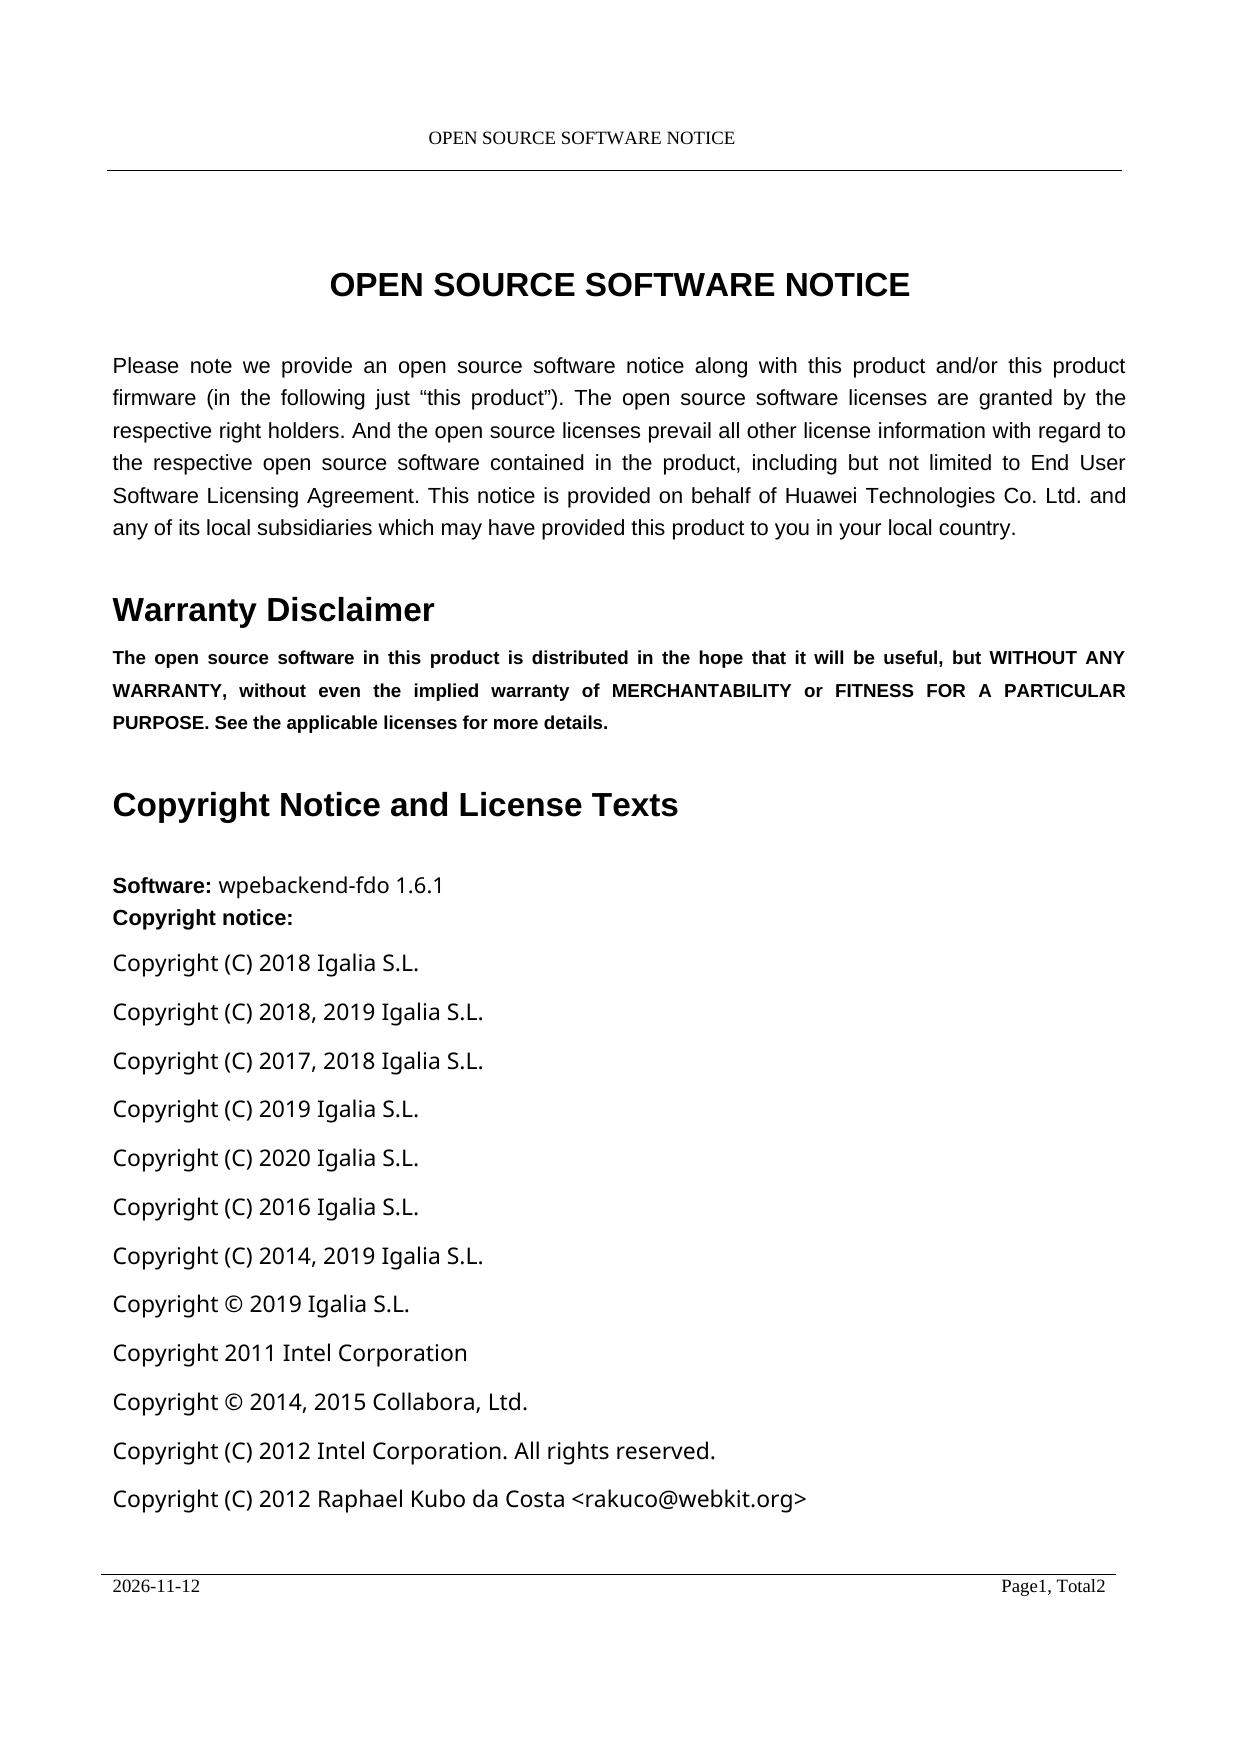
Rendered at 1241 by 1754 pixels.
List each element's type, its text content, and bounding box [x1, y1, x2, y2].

text Copyright (C) 2018 Igalia S.L. Copyright (C) 2018, 2019 Igalia S.L. Copyright (C) 2017, 2018 Igalia S.L. Copyright (C) 2019 Igalia S.L. Copyright (C) 2020 Igalia S.L. Copyright (C) 2016 Igalia S.L. Copyright (C) 2014, 2019 Igalia S.L. Copyright © 2019 Igalia S.L. Copyright 2011 Intel Corporation Copyright © 2014, 2015 Collabora, Ltd. Copyright (C) 2012 Intel Corporation. All rights reserved. Copyright (C) 2012 Raphael Kubo da Costa <rakuco@webkit.org> [112, 947, 1128, 1564]
text Please note we provide an open source software notice along with this product and/or this product firmware (in the following just “this product”). The open source software licenses are granted by the respective right holders. And the open source licenses prevail all other license information with regard to the respective open source software contained in the product, including but not limited to End User Software Licensing Agreement. This notice is provided on behalf of Huawei Technologies Co. Ltd. and any of its local subsidiaries which may have provided this product to you in your local country. [112, 349, 1128, 544]
text Warranty Disclaimer [112, 576, 1128, 641]
text Copyright notice: [112, 901, 1128, 934]
text Software: wpebackend-fdo 1.6.1 [112, 869, 1128, 901]
text Copyright Notice and License Texts [112, 771, 1128, 836]
text The open source software in this product is distributed in the hope that it will be useful, but WITHOUT ANY WARRANTY, without even the implied warranty of MERCHANTABILITY or FITNESS FOR A PARTICULAR PURPOSE. See the applicable licenses for more details. [112, 641, 1128, 739]
text OPEN SOURCE SOFTWARE NOTICE [112, 251, 1128, 316]
